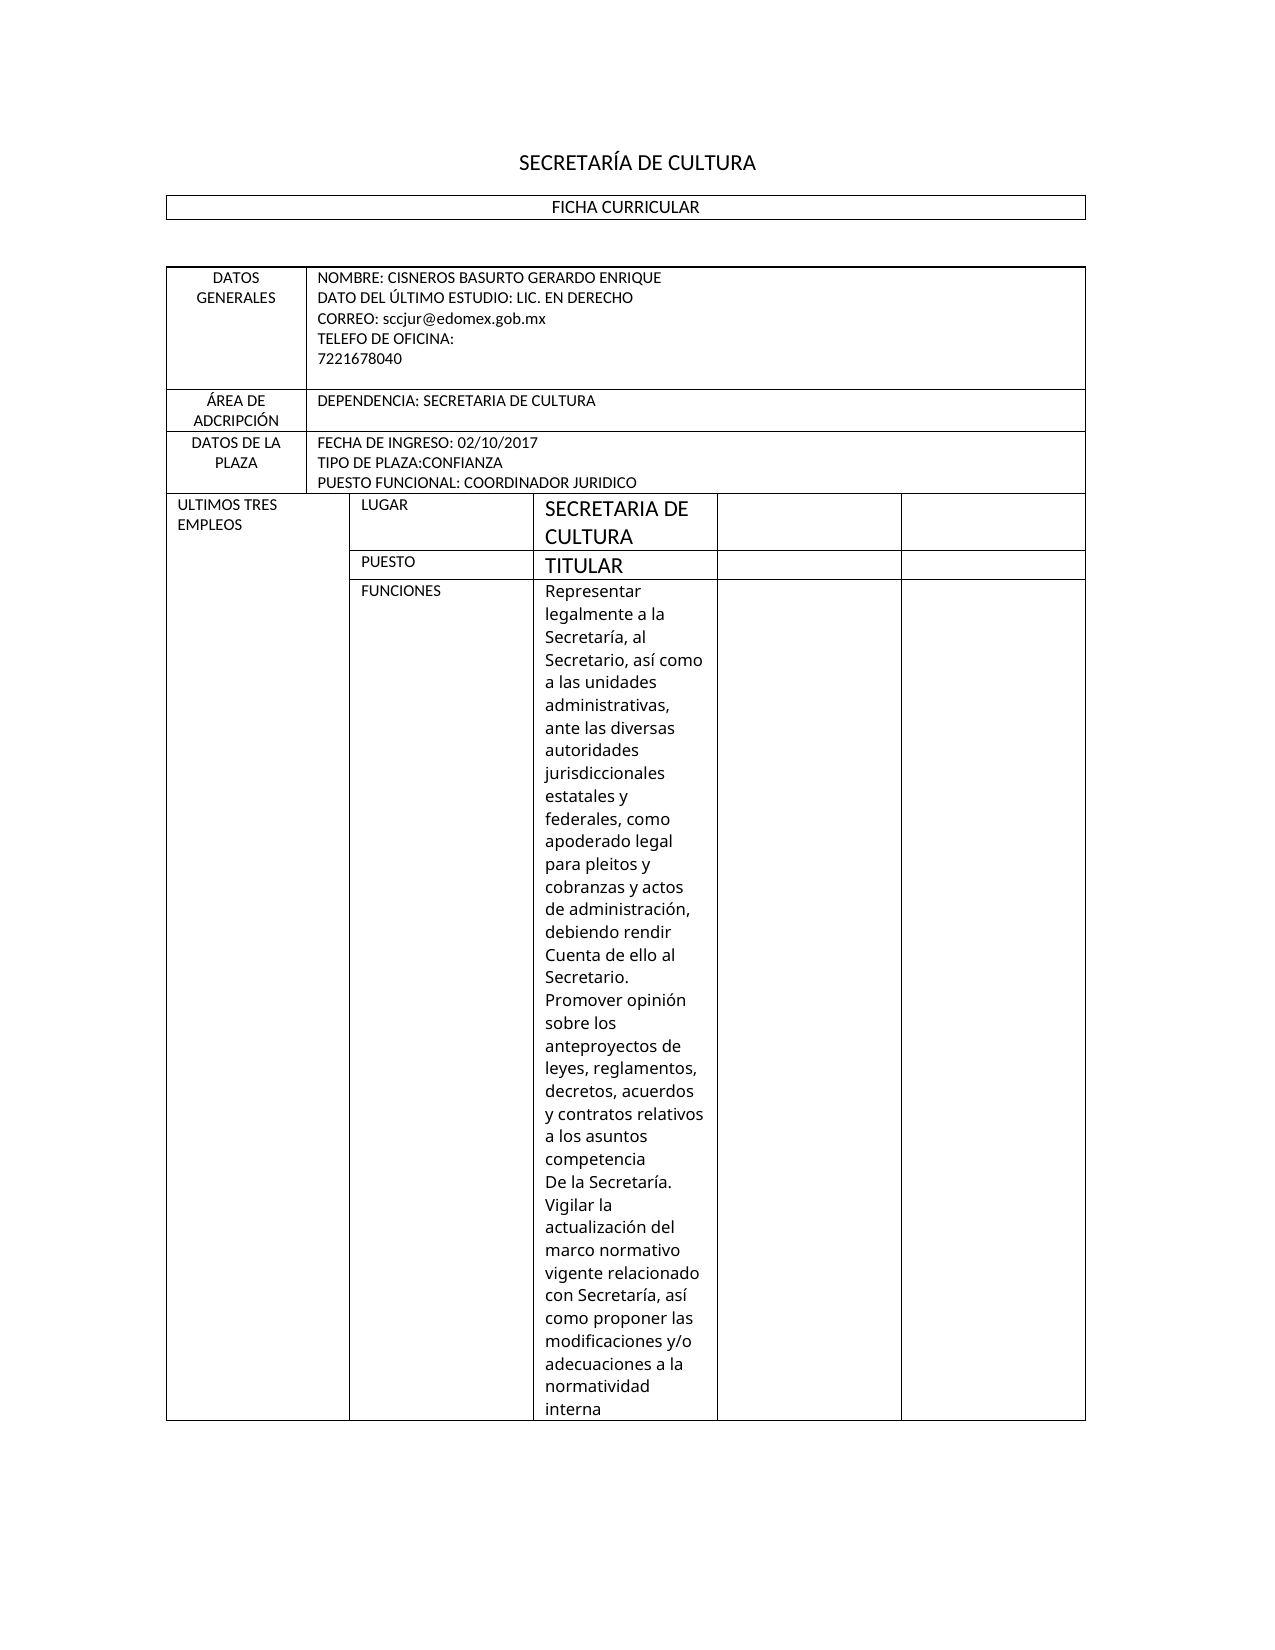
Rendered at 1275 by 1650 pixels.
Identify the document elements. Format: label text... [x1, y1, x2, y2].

table_cell SECRETARIA DE CULTURA [534, 494, 717, 550]
table_cell [718, 494, 901, 550]
table_cell FUNCIONES [350, 580, 533, 1420]
table_cell FECHA DE INGRESO: 02/10/2017 TIPO DE PLAZA:CONFIANZA PUESTO FUNCIONAL: COORDINADOR JURIDICO [307, 432, 1085, 493]
table_cell DATOS DE LA PLAZA [167, 432, 306, 493]
table_cell PUESTO [350, 551, 533, 579]
table_cell [902, 580, 1085, 1420]
table_cell DEPENDENCIA: SECRETARIA DE CULTURA [307, 390, 1085, 431]
table_cell [902, 494, 1085, 550]
text SECRETARÍA DE CULTURA [177, 148, 1098, 176]
table_cell [718, 551, 901, 579]
table_cell TITULAR [534, 551, 717, 579]
table_header NOMBRE: CISNEROS BASURTO GERARDO ENRIQUE DATO DEL ÚLTIMO ESTUDIO: LIC. EN DERECHO CORREO: sccjur@edomex.gob.mx TELEFO DE OFICINA: 7221678040 [307, 268, 1085, 389]
table_header FICHA CURRICULAR [167, 196, 1085, 218]
table_cell ULTIMOS TRES EMPLEOS [167, 494, 349, 1420]
table_cell [902, 551, 1085, 579]
table_cell Representar legalmente a la Secretaría, al Secretario, así como a las unidades administrativas, ante las diversas autoridades jurisdiccionales estatales y federales, como apoderado legal para pleitos y cobranzas y actos de administración, debiendo rendir Cuenta de ello al Secretario. Promover opinión sobre los anteproyectos de leyes, reglamentos, decretos, acuerdos y contratos relativos a los asuntos competencia De la Secretaría. Vigilar la actualización del marco normativo vigente relacionado con Secretaría, así como proponer las modificaciones y/o adecuaciones a la normatividad interna [534, 580, 717, 1420]
table_cell [718, 580, 901, 1420]
table_cell LUGAR [350, 494, 533, 550]
table_header DATOS GENERALES [167, 268, 306, 389]
table_cell ÁREA DE ADCRIPCIÓN [167, 390, 306, 431]
